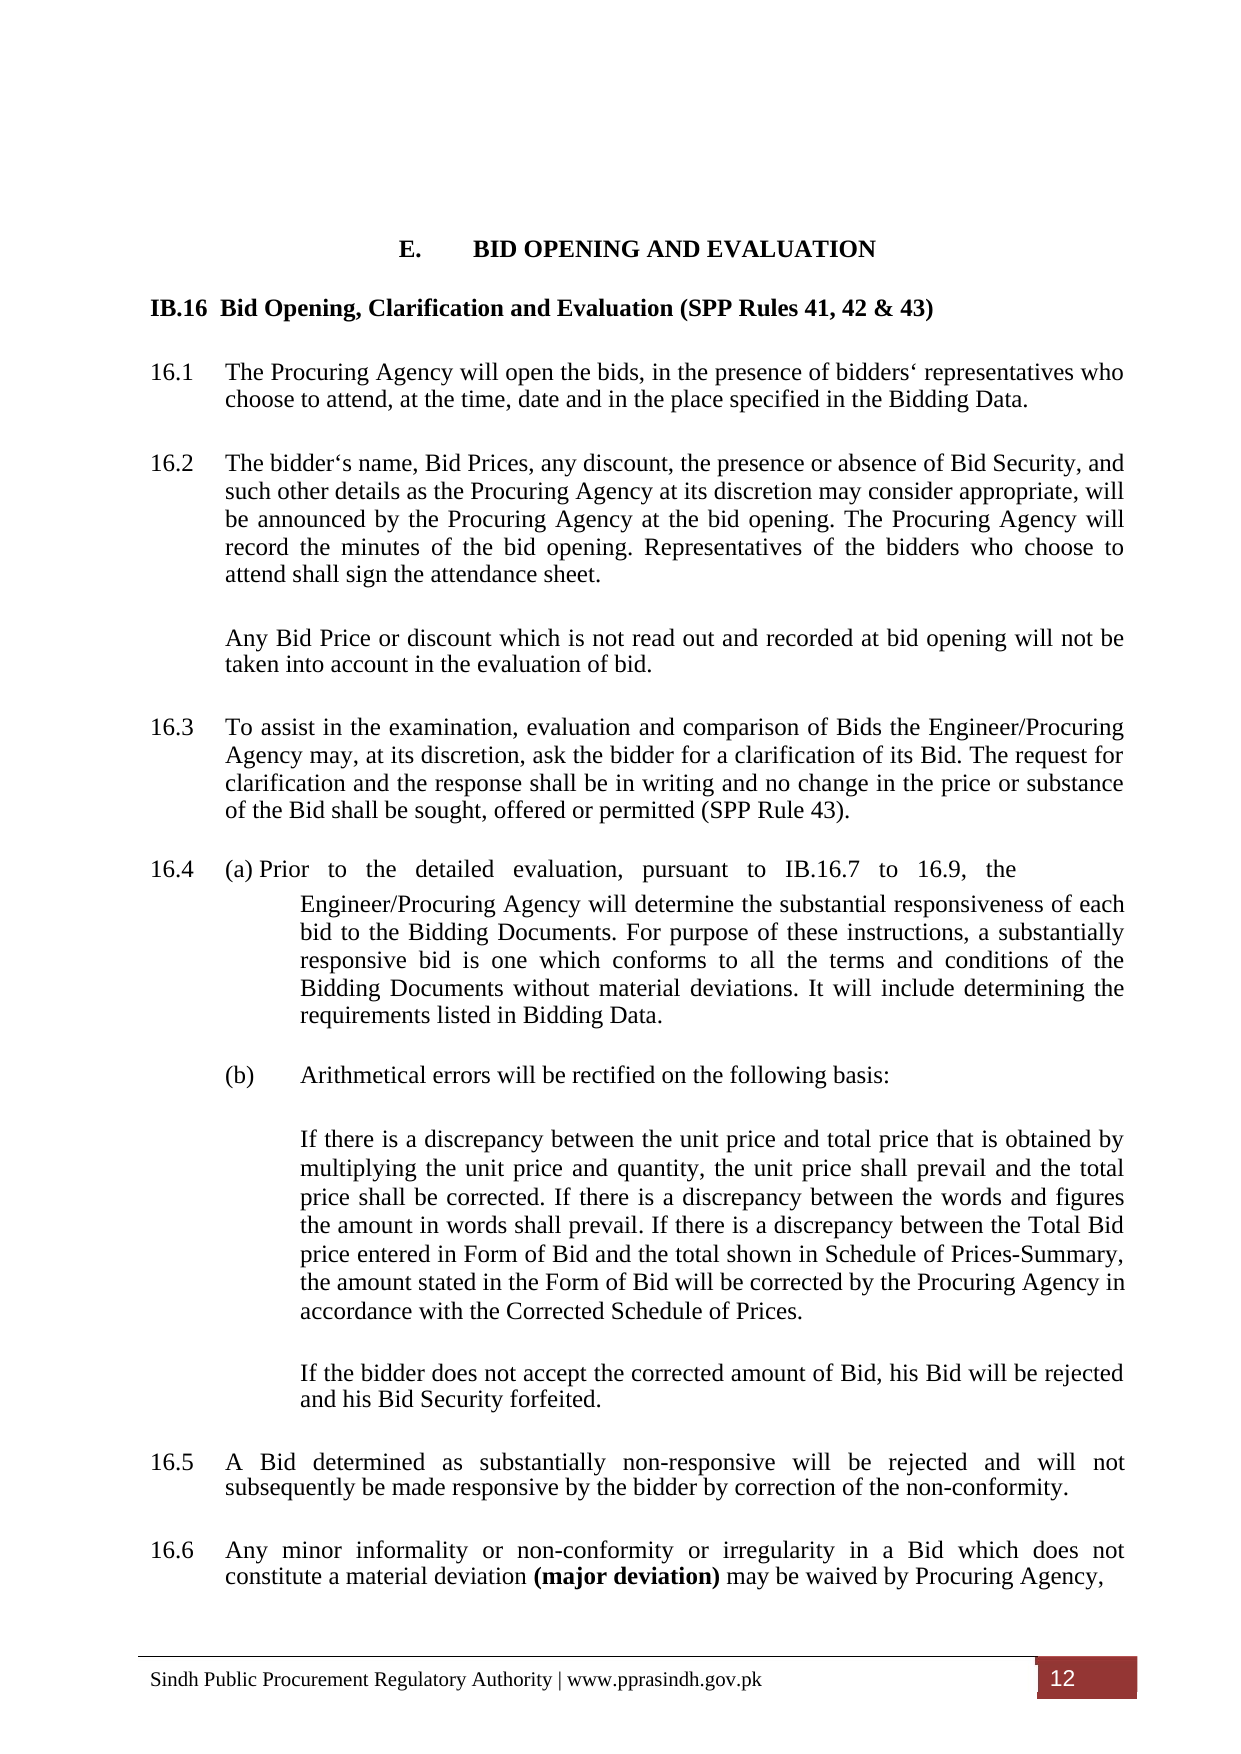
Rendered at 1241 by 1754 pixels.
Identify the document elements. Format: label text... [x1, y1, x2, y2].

list Arithmetical errors will be rectified on the following basis: [225, 1060, 1126, 1089]
text If the bidder does not accept the corrected amount of Bid, his Bid will be rejected and his Bid Security forfeited. [300, 1361, 1126, 1413]
list The bidder‘s name, Bid Prices, any discount, the presence or absence of Bid Security, and such other details as the Procuring Agency at its discretion may consider appropriate, will be announced by the Procuring Agency at the bid opening. The Procuring Agency will record the minutes of the bid opening. Representatives of the bidders who choose to attend shall sign the attendance sheet. [150, 449, 1126, 588]
text Any Bid Price or discount which is not read out and recorded at bid opening will not be taken into account in the evaluation of bid. [225, 625, 1126, 677]
picture [138, 1656, 1138, 1692]
list To assist in the examination, evaluation and comparison of Bids the Engineer/Procuring Agency may, at its discretion, ask the bidder for a clarification of its Bid. The request for clarification and the response shall be in writing and no change in the price or substance of the Bid shall be sought, offered or permitted (SPP Rule 43). [150, 714, 1126, 824]
table_header Sindh Public Procurement Regulatory Authority | www.pprasindh.gov.pk [150, 1665, 904, 1691]
text IB.16 Bid Opening, Clarification and Evaluation (SPP Rules 41, 42 & 43) [150, 293, 1126, 322]
list BID OPENING AND EVALUATION [398, 234, 1126, 262]
table_header 12 [904, 1665, 1075, 1691]
list Any minor informality or non-conformity or irregularity in a Bid which does not constitute a material deviation (major deviation) may be waived by Procuring Agency, [150, 1538, 1126, 1590]
list (a) Prior to the detailed evaluation, pursuant to IB.16.7 to 16.9, the [150, 854, 1126, 883]
list The Procuring Agency will open the bids, in the presence of bidders‘ representatives who choose to attend, at the time, date and in the place specified in the Bidding Data. [150, 359, 1126, 413]
text Engineer/Procuring Agency will determine the substantial responsiveness of each bid to the Bidding Documents. For purpose of these instructions, a substantially responsive bid is one which conforms to all the terms and conditions of the Bidding Documents without material deviations. It will include determining the requirements listed in Bidding Data. [300, 890, 1126, 1029]
list A Bid determined as substantially non-responsive will be rejected and will not subsequently be made responsive by the bidder by correction of the non-conformity. [150, 1449, 1126, 1501]
text If there is a discrepancy between the unit price and total price that is obtained by multiplying the unit price and quantity, the unit price shall prevail and the total price shall be corrected. If there is a discrepancy between the words and figures the amount in words shall prevail. If there is a discrepancy between the Total Bid price entered in Form of Bid and the total shown in Schedule of Prices-Summary, the amount stated in the Form of Bid will be corrected by the Procuring Agency in accordance with the Corrected Schedule of Prices. [300, 1125, 1126, 1325]
